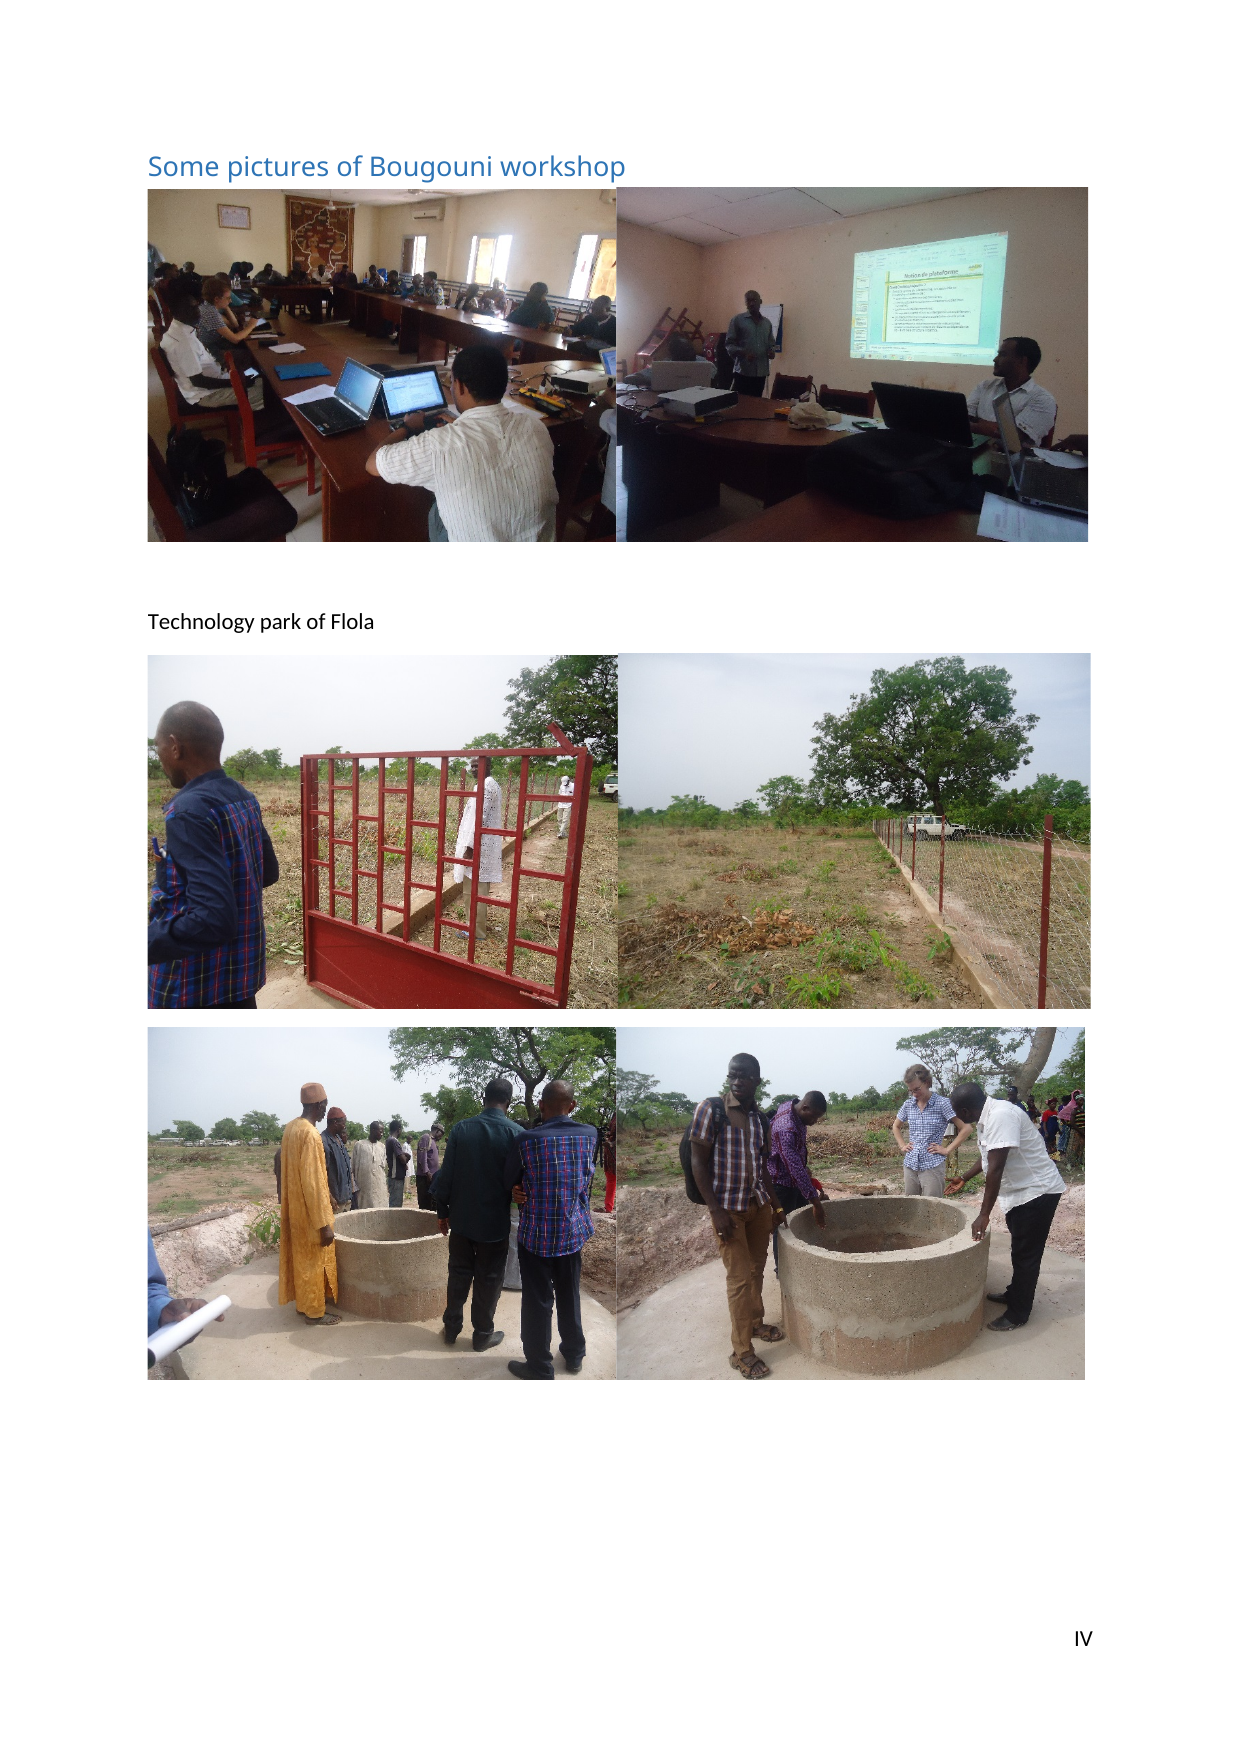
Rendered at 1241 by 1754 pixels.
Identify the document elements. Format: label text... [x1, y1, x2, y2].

picture [147, 653, 1091, 1009]
subtitle Some pictures of Bougouni workshop [148, 148, 1093, 184]
picture [147, 187, 1089, 542]
text Technology park of Flola [148, 607, 1093, 635]
picture [147, 1027, 1085, 1380]
